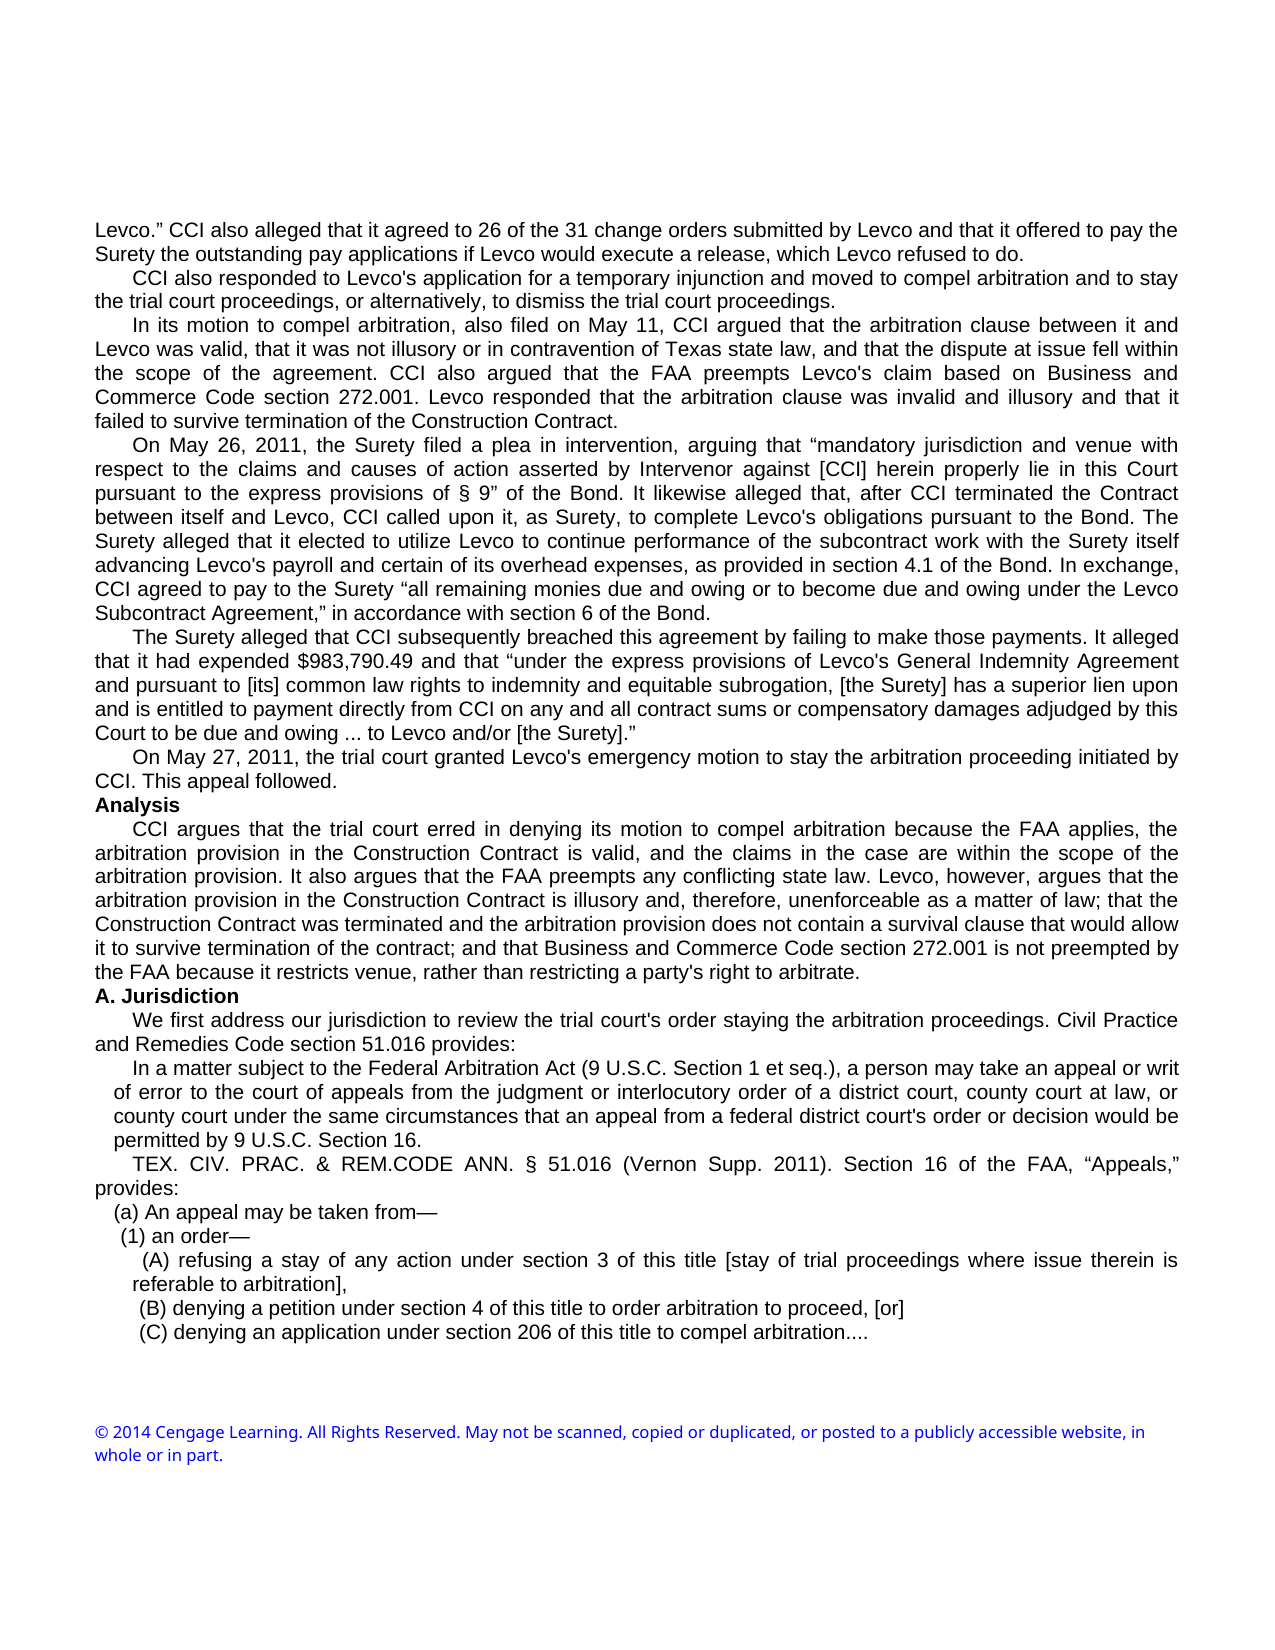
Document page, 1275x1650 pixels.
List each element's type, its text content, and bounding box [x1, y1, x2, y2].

text (1) an order— [113, 1224, 1181, 1248]
text On May 27, 2011, the trial court granted Levco's emergency motion to stay the arbitration proceeding initiated by CCI. This appeal followed. [94, 744, 1181, 792]
text In its motion to compel arbitration, also filed on May 11, CCI argued that the arbitration clause between it and Levco was valid, that it was not illusory or in contravention of Texas state law, and that the dispute at issue fell within the scope of the agreement. CCI also argued that the FAA preempts Levco's claim based on Business and Commerce Code section 272.001. Levco responded that the arbitration clause was invalid and illusory and that it failed to survive termination of the Construction Contract. [94, 313, 1181, 433]
text In a matter subject to the Federal Arbitration Act (9 U.S.C. Section 1 et seq.), a person may take an appeal or writ of error to the court of appeals from the judgment or interlocutory order of a district court, county court at law, or county court under the same circumstances that an appeal from a federal district court's order or decision would be permitted by 9 U.S.C. Section 16. [113, 1056, 1181, 1152]
text On May 26, 2011, the Surety filed a plea in intervention, arguing that “mandatory jurisdiction and venue with respect to the claims and causes of action asserted by Intervenor against [CCI] herein properly lie in this Court pursuant to the express provisions of § 9” of the Bond. It likewise alleged that, after CCI terminated the Contract between itself and Levco, CCI called upon it, as Surety, to complete Levco's obligations pursuant to the Bond. The Surety alleged that it elected to utilize Levco to continue performance of the subcontract work with the Surety itself advancing Levco's payroll and certain of its overhead expenses, as provided in section 4.1 of the Bond. In exchange, CCI agreed to pay to the Surety “all remaining monies due and owing or to become due and owing under the Levco Subcontract Agreement,” in accordance with section 6 of the Bond. [94, 433, 1181, 625]
text (B) denying a petition under section 4 of this title to order arbitration to proceed, [or] [132, 1296, 1181, 1319]
text Analysis [94, 792, 1181, 816]
text TEX. CIV. PRAC. & REM.CODE ANN. § 51.016 (Vernon Supp. 2011). Section 16 of the FAA, “Appeals,” provides: [94, 1152, 1181, 1200]
text A. Jurisdiction [94, 984, 1181, 1008]
text (A) refusing a stay of any action under section 3 of this title [stay of trial proceedings where issue therein is referable to arbitration], [132, 1248, 1181, 1296]
text The Surety alleged that CCI subsequently breached this agreement by failing to make those payments. It alleged that it had expended $983,790.49 and that “under the express provisions of Levco's General Indemnity Agreement and pursuant to [its] common law rights to indemnity and equitable subrogation, [the Surety] has a superior lien upon and is entitled to payment directly from CCI on any and all contract sums or compensatory damages adjudged by this Court to be due and owing ... to Levco and/or [the Surety].” [94, 625, 1181, 744]
text CCI argues that the trial court erred in denying its motion to compel arbitration because the FAA applies, the arbitration provision in the Construction Contract is valid, and the claims in the case are within the scope of the arbitration provision. It also argues that the FAA preempts any conflicting state law. Levco, however, argues that the arbitration provision in the Construction Contract is illusory and, therefore, unenforceable as a matter of law; that the Construction Contract was terminated and the arbitration provision does not contain a survival clause that would allow it to survive termination of the contract; and that Business and Commerce Code section 272.001 is not preempted by the FAA because it restricts venue, rather than restricting a party's right to arbitrate. [94, 816, 1181, 984]
text (a) An appeal may be taken from— [113, 1200, 1181, 1224]
text (C) denying an application under section 206 of this title to compel arbitration.... [132, 1319, 1181, 1343]
text CCI also responded to Levco's application for a temporary injunction and moved to compel arbitration and to stay the trial court proceedings, or alternatively, to dismiss the trial court proceedings. [94, 265, 1181, 313]
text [94, 217, 1181, 265]
text We first address our jurisdiction to review the trial court's order staying the arbitration proceedings. Civil Practice and Remedies Code section 51.016 provides: [94, 1008, 1181, 1056]
